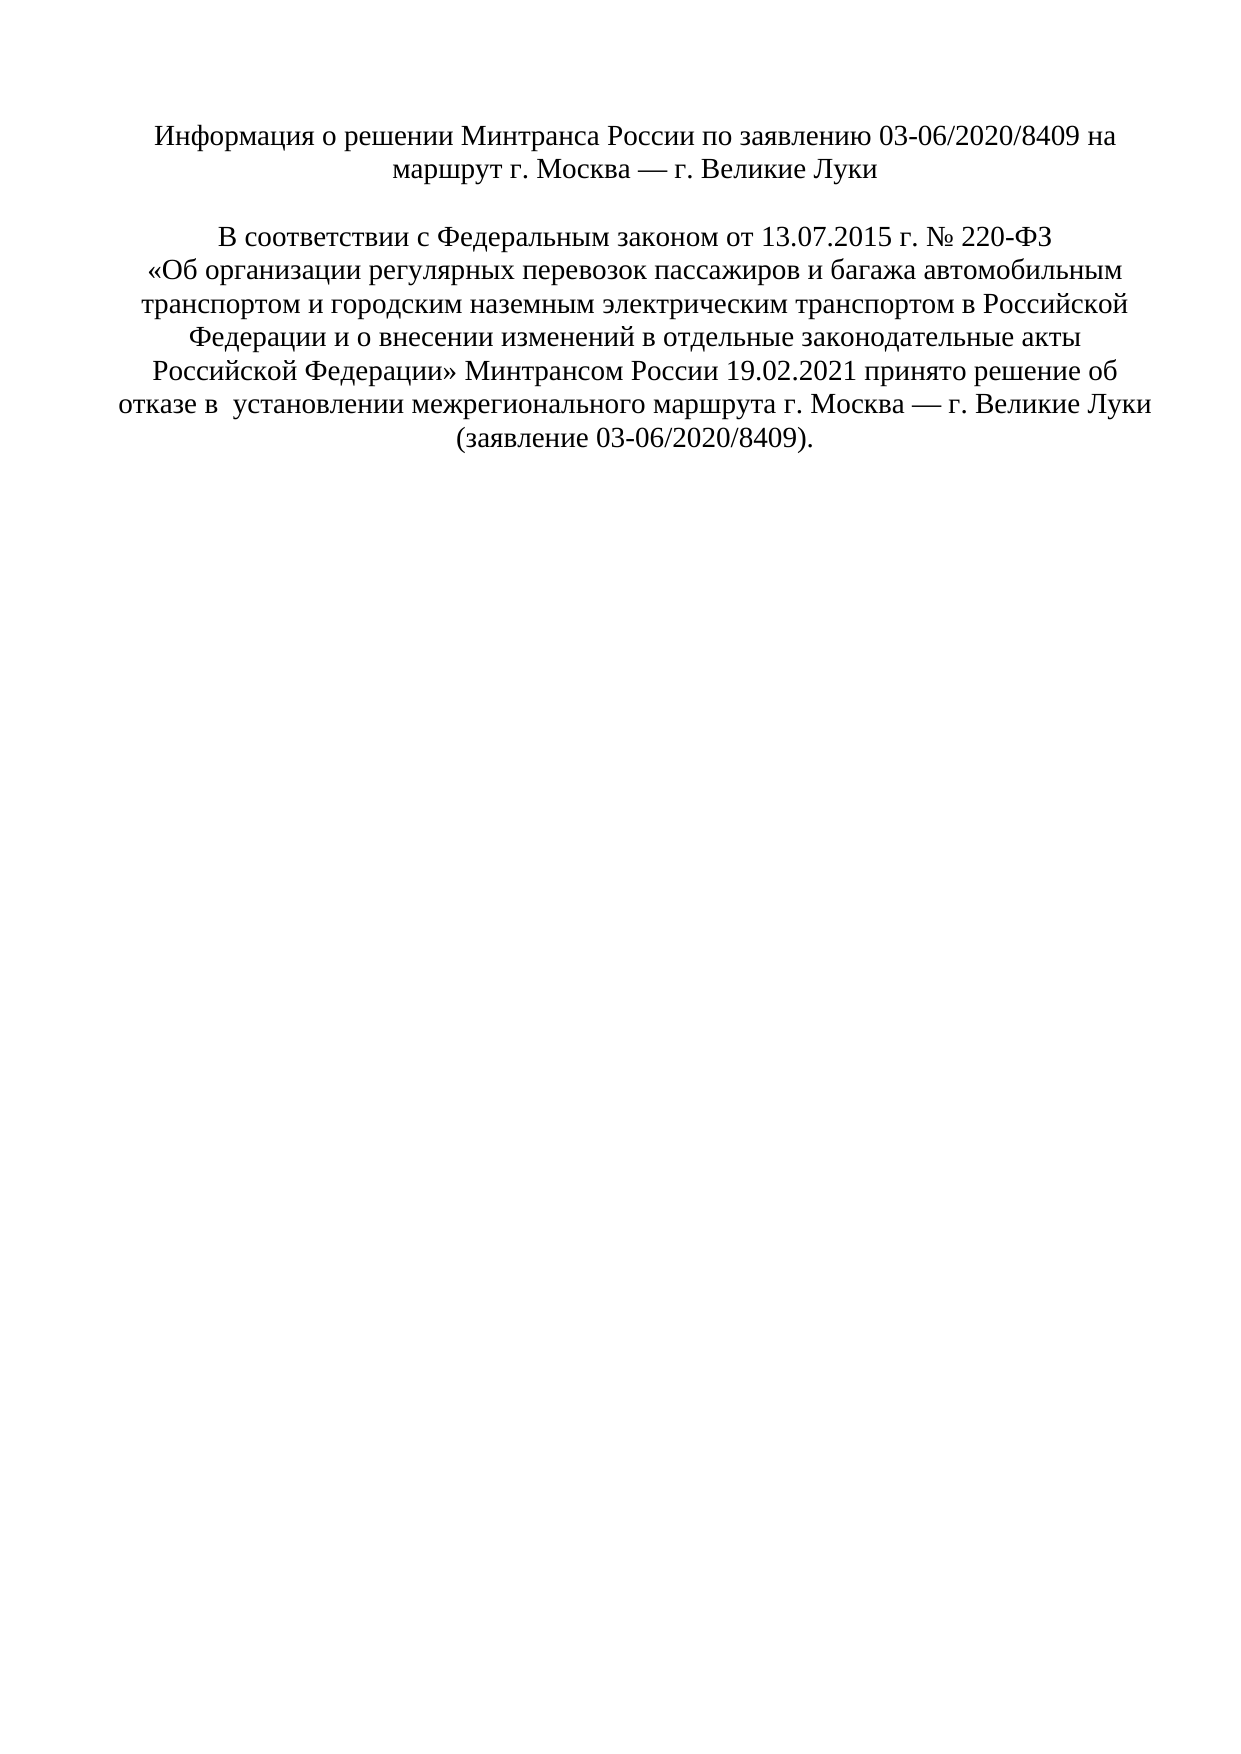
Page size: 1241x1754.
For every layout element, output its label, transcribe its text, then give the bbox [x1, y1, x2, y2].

text В соответствии с Федеральным законом от 13.07.2015 г. № 220-ФЗ «Об организации регулярных перевозок пассажиров и багажа автомобильным транспортом и городским наземным электрическим транспортом в Российской Федерации и о внесении изменений в отдельные законодательные акты Российской Федерации» Минтрансом России 19.02.2021 принято решение об отказе в установлении межрегионального маршрута г. Москва — г. Великие Луки (заявление 03-06/2020/8409). [118, 219, 1152, 453]
text Информация о решении Минтранса России по заявлению 03-06/2020/8409 на маршрут г. Москва — г. Великие Луки [118, 118, 1152, 185]
